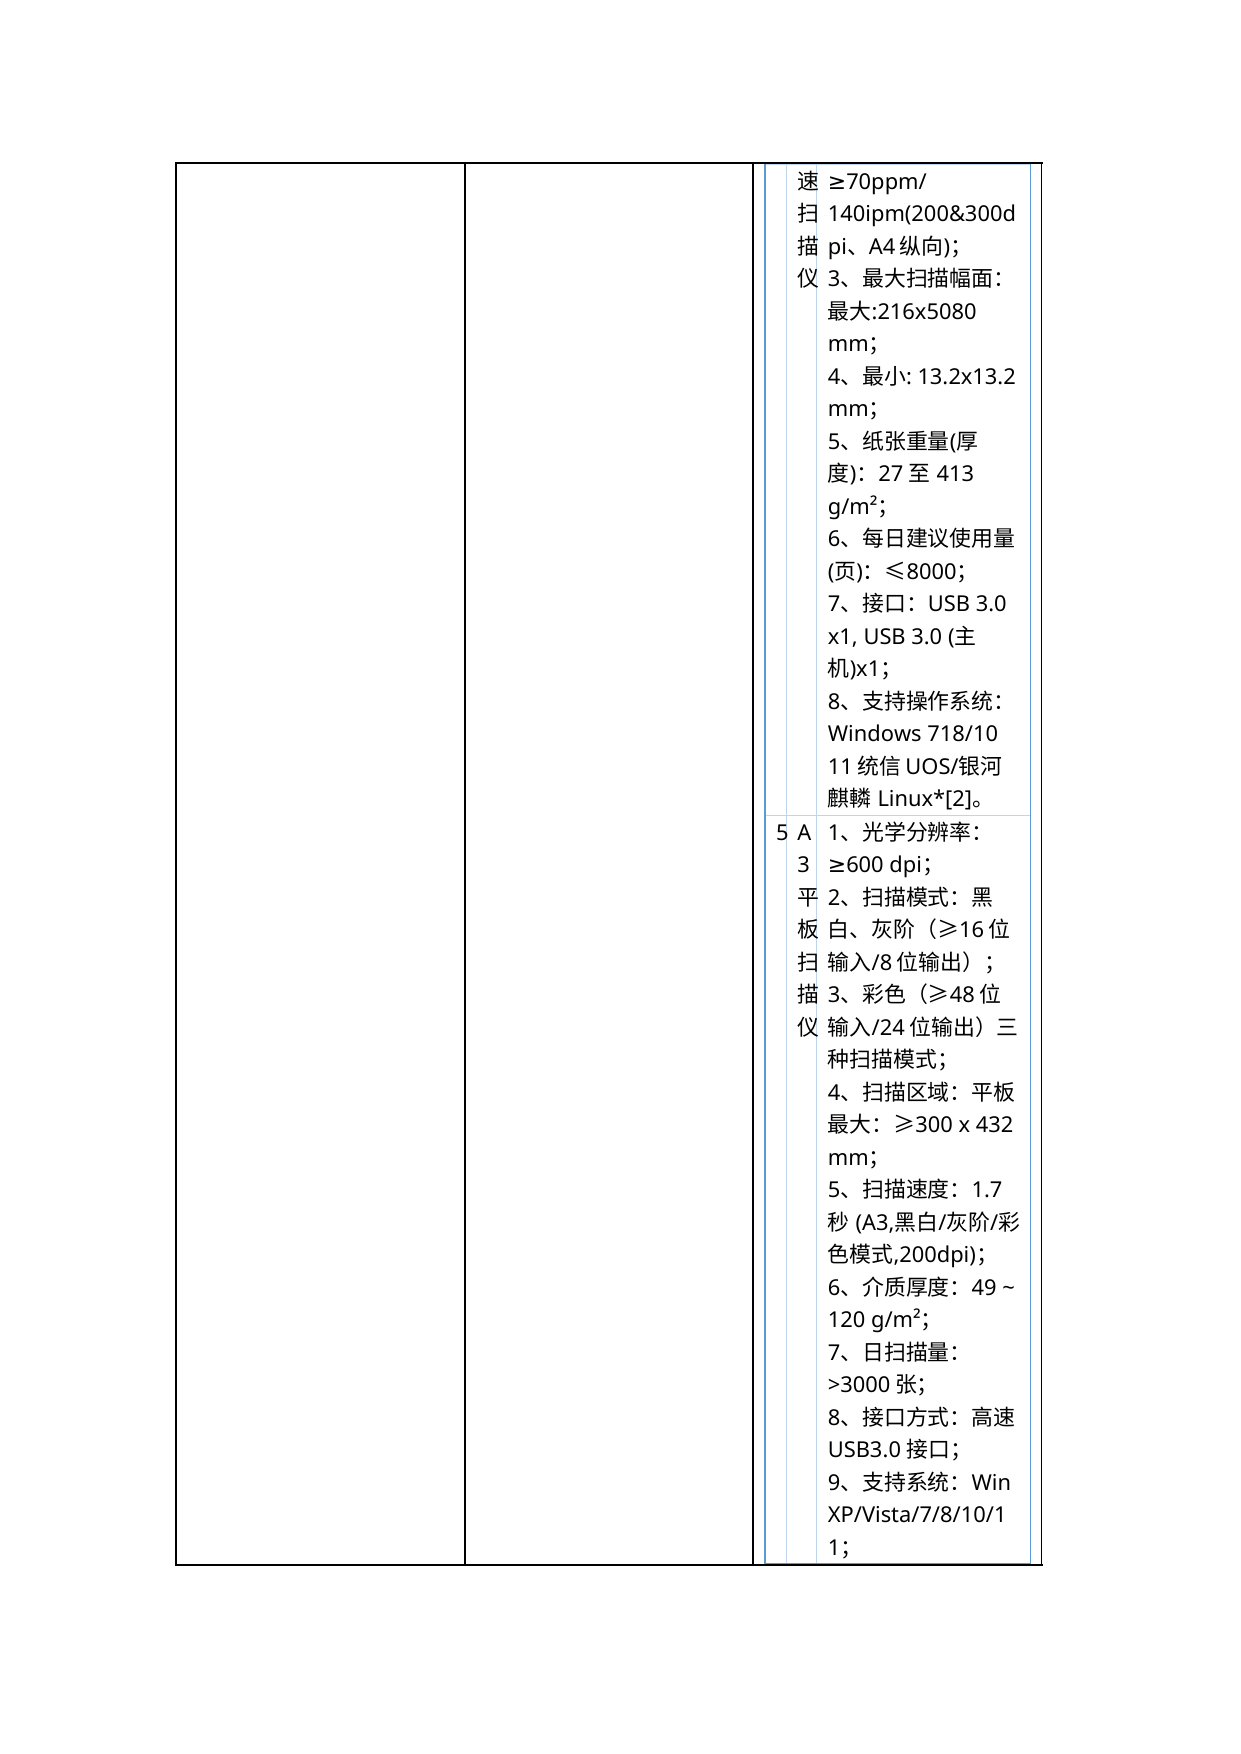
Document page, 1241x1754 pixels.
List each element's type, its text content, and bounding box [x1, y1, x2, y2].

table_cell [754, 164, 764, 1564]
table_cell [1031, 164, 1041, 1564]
table_cell [466, 164, 752, 1564]
table_cell 1 [177, 164, 464, 1564]
